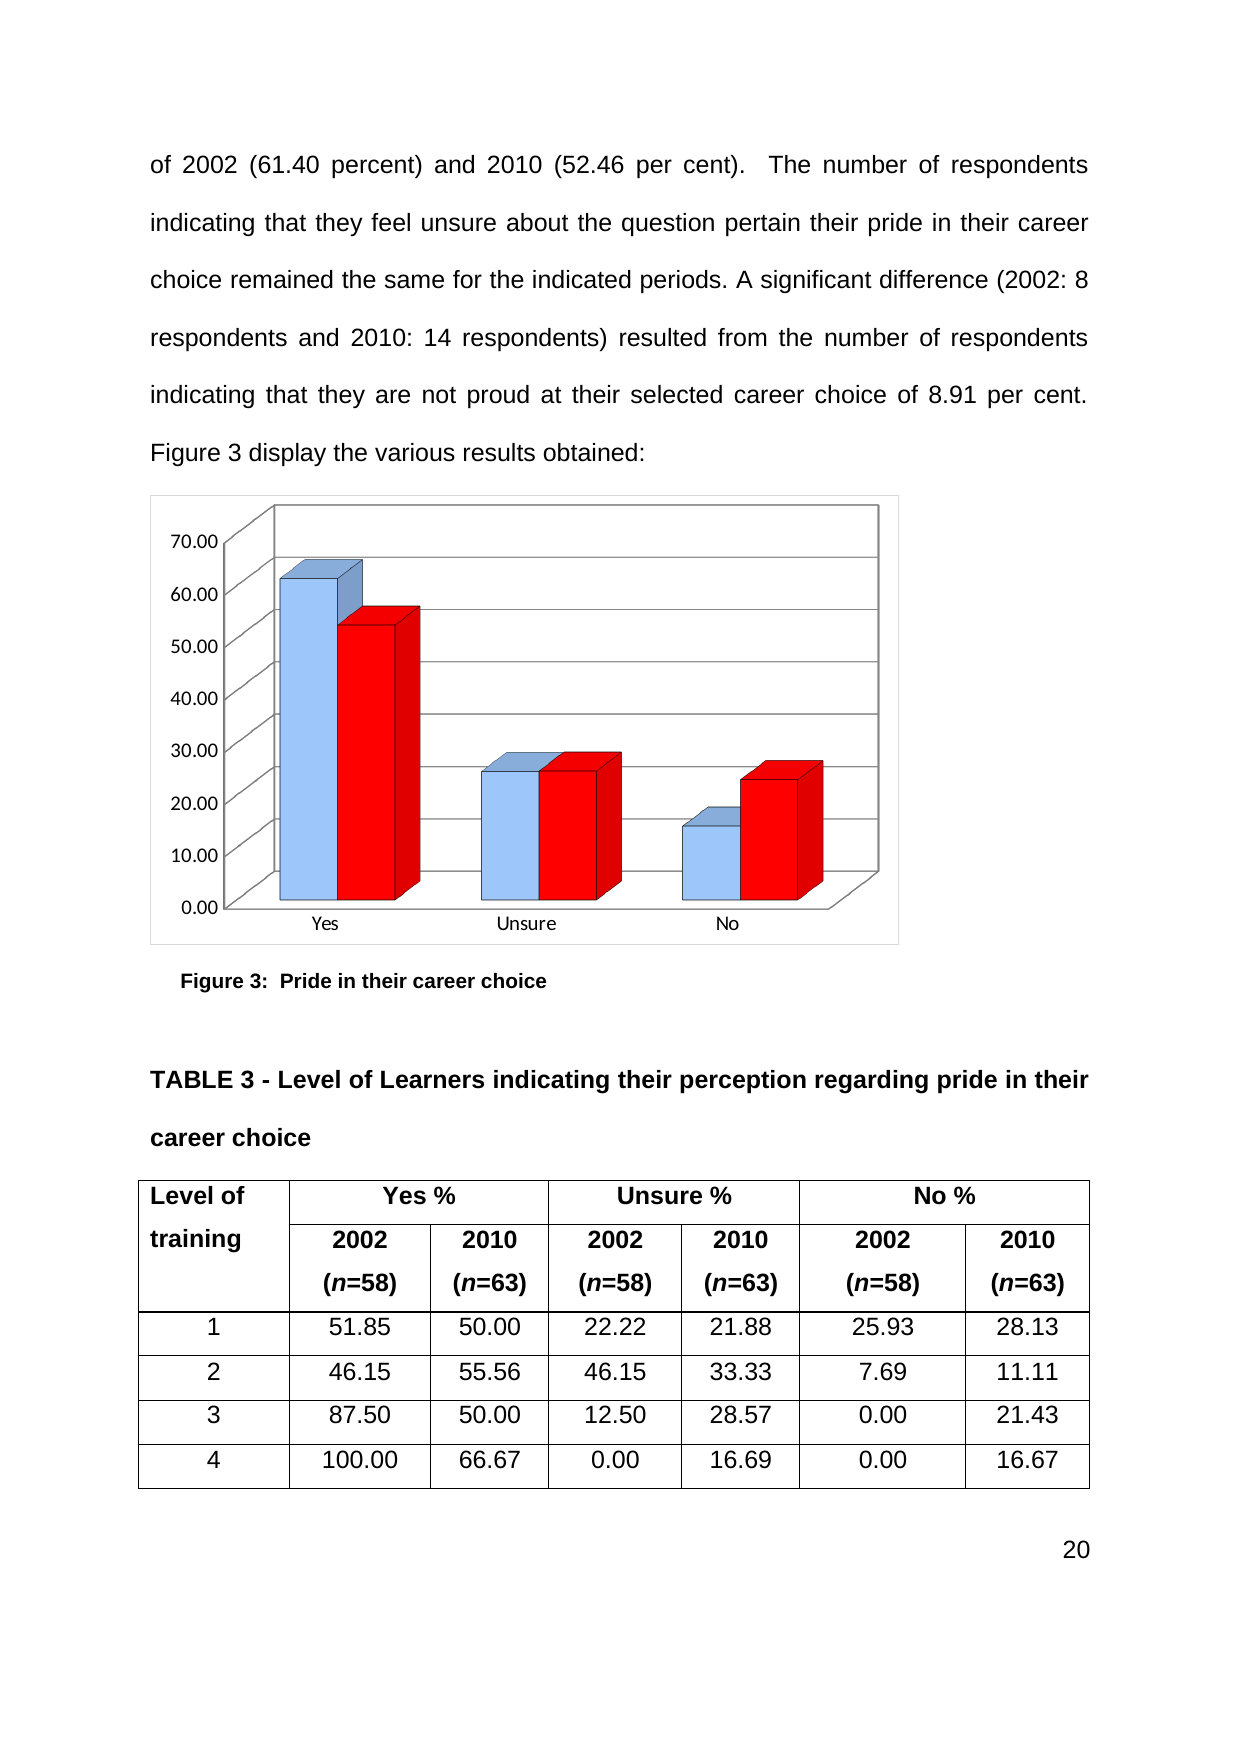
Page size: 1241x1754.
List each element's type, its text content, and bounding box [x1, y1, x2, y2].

table_cell 12.50 [549, 1401, 681, 1443]
table_cell 16.67 [966, 1445, 1089, 1488]
table_cell 50.00 [431, 1313, 548, 1355]
table_cell 2010 (n=63) [682, 1225, 799, 1311]
table_cell 28.57 [682, 1401, 799, 1443]
table_header Level of training [139, 1181, 289, 1311]
table_cell 2010 (n=63) [966, 1225, 1089, 1311]
table_cell 7.69 [800, 1356, 965, 1399]
table_cell 2 [139, 1356, 289, 1399]
table_cell 16.69 [682, 1445, 799, 1488]
table_cell 66.67 [431, 1445, 548, 1488]
table_cell 22.22 [549, 1313, 681, 1355]
table_cell 0.00 [549, 1445, 681, 1488]
table_cell 3 [139, 1401, 289, 1443]
table_cell 2010 (n=63) [431, 1225, 548, 1311]
table_cell 0.00 [800, 1401, 965, 1443]
table_header Yes % [290, 1181, 548, 1224]
table_cell 2002 (n=58) [549, 1225, 681, 1311]
table_cell 51.85 [290, 1313, 430, 1355]
table_cell 11.11 [966, 1356, 1089, 1399]
table_cell 100.00 [290, 1445, 430, 1488]
table_cell 50.00 [431, 1401, 548, 1443]
table_cell 21.43 [966, 1401, 1089, 1443]
table_cell 2002 (n=58) [800, 1225, 965, 1311]
table_cell 87.50 [290, 1401, 430, 1443]
table_cell 21.88 [682, 1313, 799, 1355]
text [150, 150, 1090, 466]
table_header No % [800, 1181, 1089, 1224]
table_cell 4 [139, 1445, 289, 1488]
table_cell 55.56 [431, 1356, 548, 1399]
table_cell 1 [139, 1313, 289, 1355]
table_cell 2002 (n=58) [290, 1225, 430, 1311]
table_cell 46.15 [549, 1356, 681, 1399]
table_cell 33.33 [682, 1356, 799, 1399]
table_cell 0.00 [800, 1445, 965, 1488]
table_header Unsure % [549, 1181, 799, 1224]
table_cell 28.13 [966, 1313, 1089, 1355]
table_cell 46.15 [290, 1356, 430, 1399]
table_cell 25.93 [800, 1313, 965, 1355]
text TABLE 3 - Level of Learners indicating their perception regarding pride in their career choice [150, 1065, 1090, 1151]
